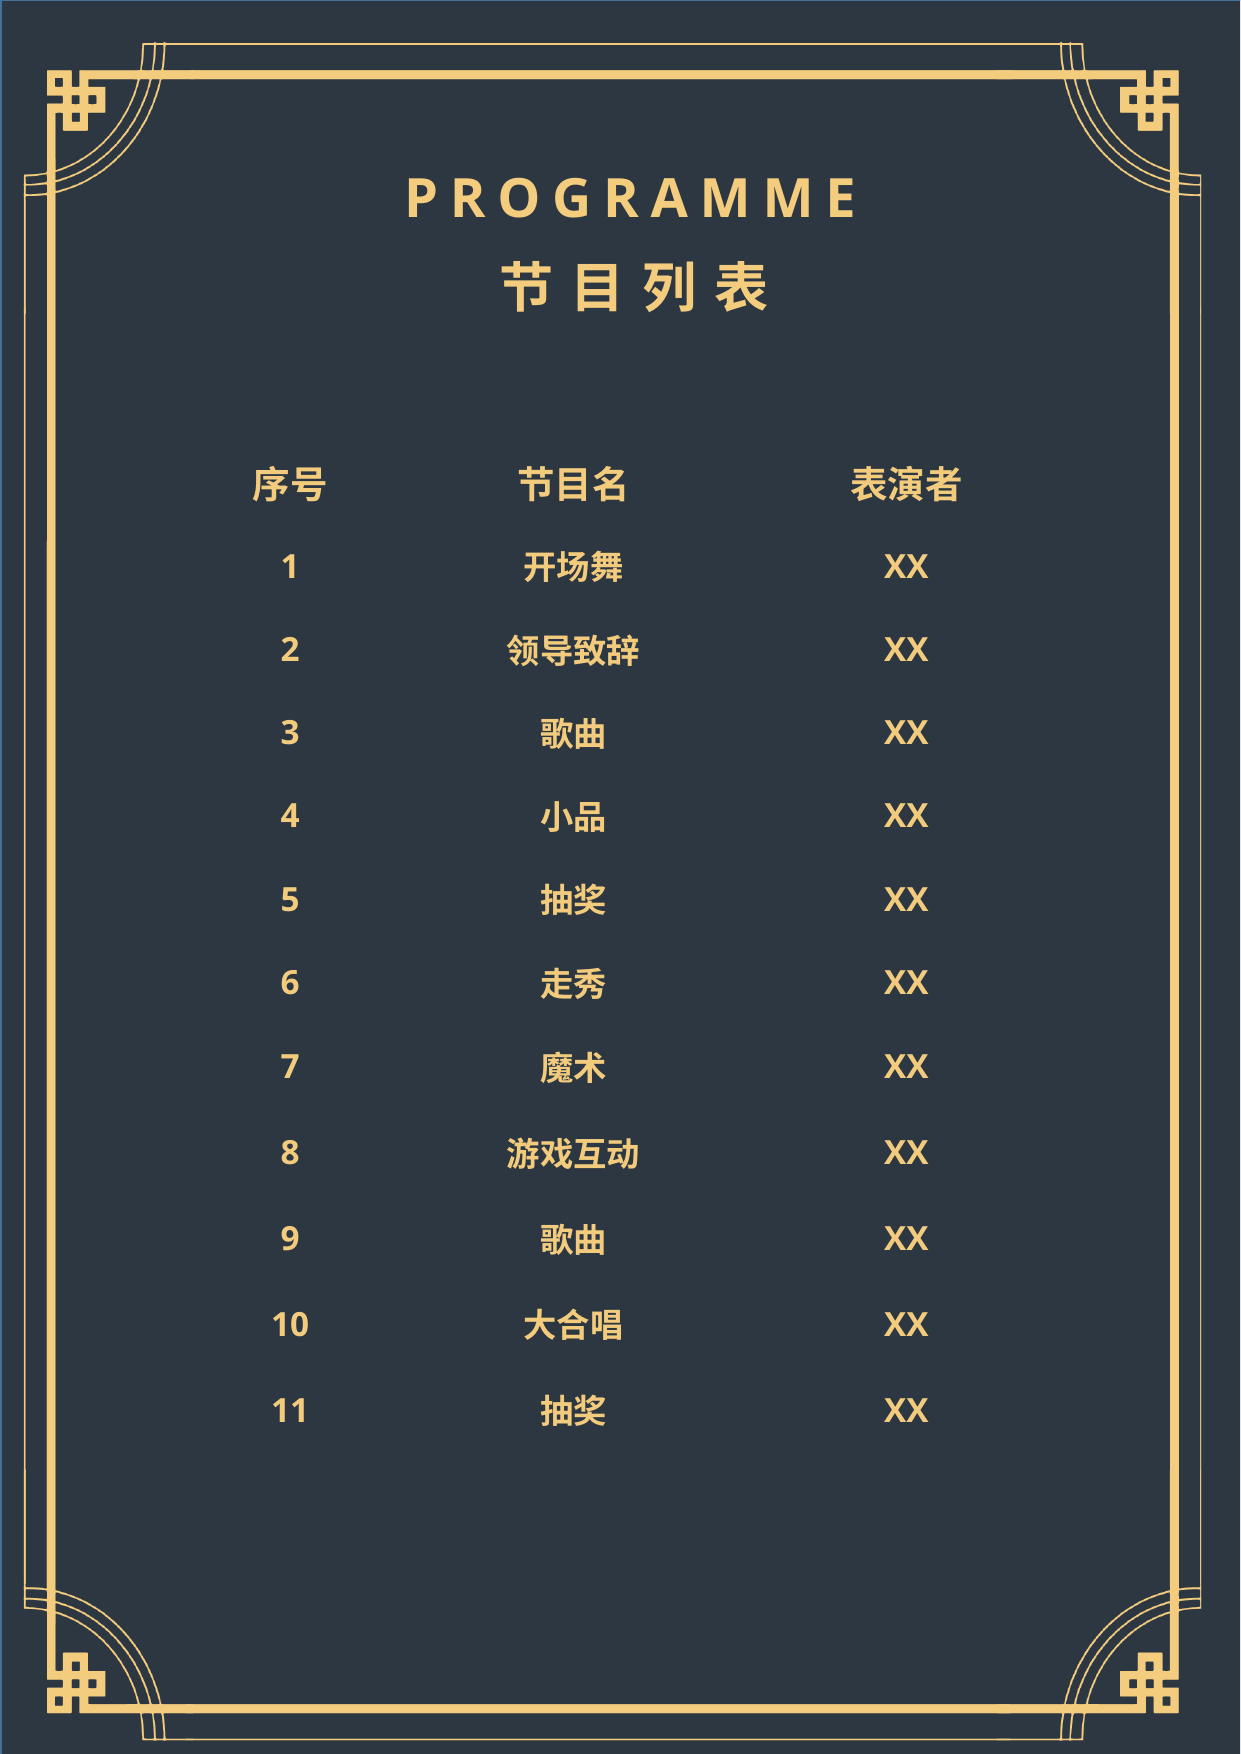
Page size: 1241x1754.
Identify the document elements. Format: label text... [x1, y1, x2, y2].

table_cell XX [790, 1109, 1023, 1195]
table_cell 开场舞 [357, 524, 789, 607]
table_cell 9 [223, 1195, 357, 1281]
table_cell XX [790, 940, 1023, 1023]
table_cell XX [790, 773, 1023, 857]
table_cell 5 [223, 857, 357, 940]
table_cell 3 [223, 690, 357, 773]
table_cell 歌曲 [357, 690, 789, 773]
table_cell 7 [223, 1023, 357, 1109]
table_cell 1 [223, 524, 357, 607]
table_cell XX [790, 1366, 1023, 1452]
table_cell XX [790, 1281, 1023, 1366]
table_cell 2 [223, 607, 357, 690]
table_cell 大合唱 [357, 1281, 789, 1366]
table_cell XX [790, 607, 1023, 690]
picture [23, 42, 1202, 1741]
table_cell XX [790, 857, 1023, 940]
table_cell XX [790, 1023, 1023, 1109]
table_cell 10 [223, 1281, 357, 1366]
table_cell XX [790, 1195, 1023, 1281]
table_cell 8 [223, 1109, 357, 1195]
table_cell 抽奖 [357, 1366, 789, 1452]
table_cell 走秀 [357, 940, 789, 1023]
table_header 节目名 [357, 440, 789, 524]
table_cell 4 [223, 773, 357, 857]
table_cell 6 [223, 940, 357, 1023]
table_cell 歌曲 [357, 1195, 789, 1281]
table_cell 领导致辞 [357, 607, 789, 690]
table_cell 魔术 [357, 1023, 789, 1109]
table_cell 游戏互动 [357, 1109, 789, 1195]
table_cell 小品 [357, 773, 789, 857]
table_header 序号 [223, 440, 357, 524]
table_cell 11 [223, 1366, 357, 1452]
table_header 表演者 [790, 440, 1023, 524]
table_cell XX [790, 690, 1023, 773]
table_cell XX [790, 524, 1023, 607]
table_cell 抽奖 [357, 857, 789, 940]
